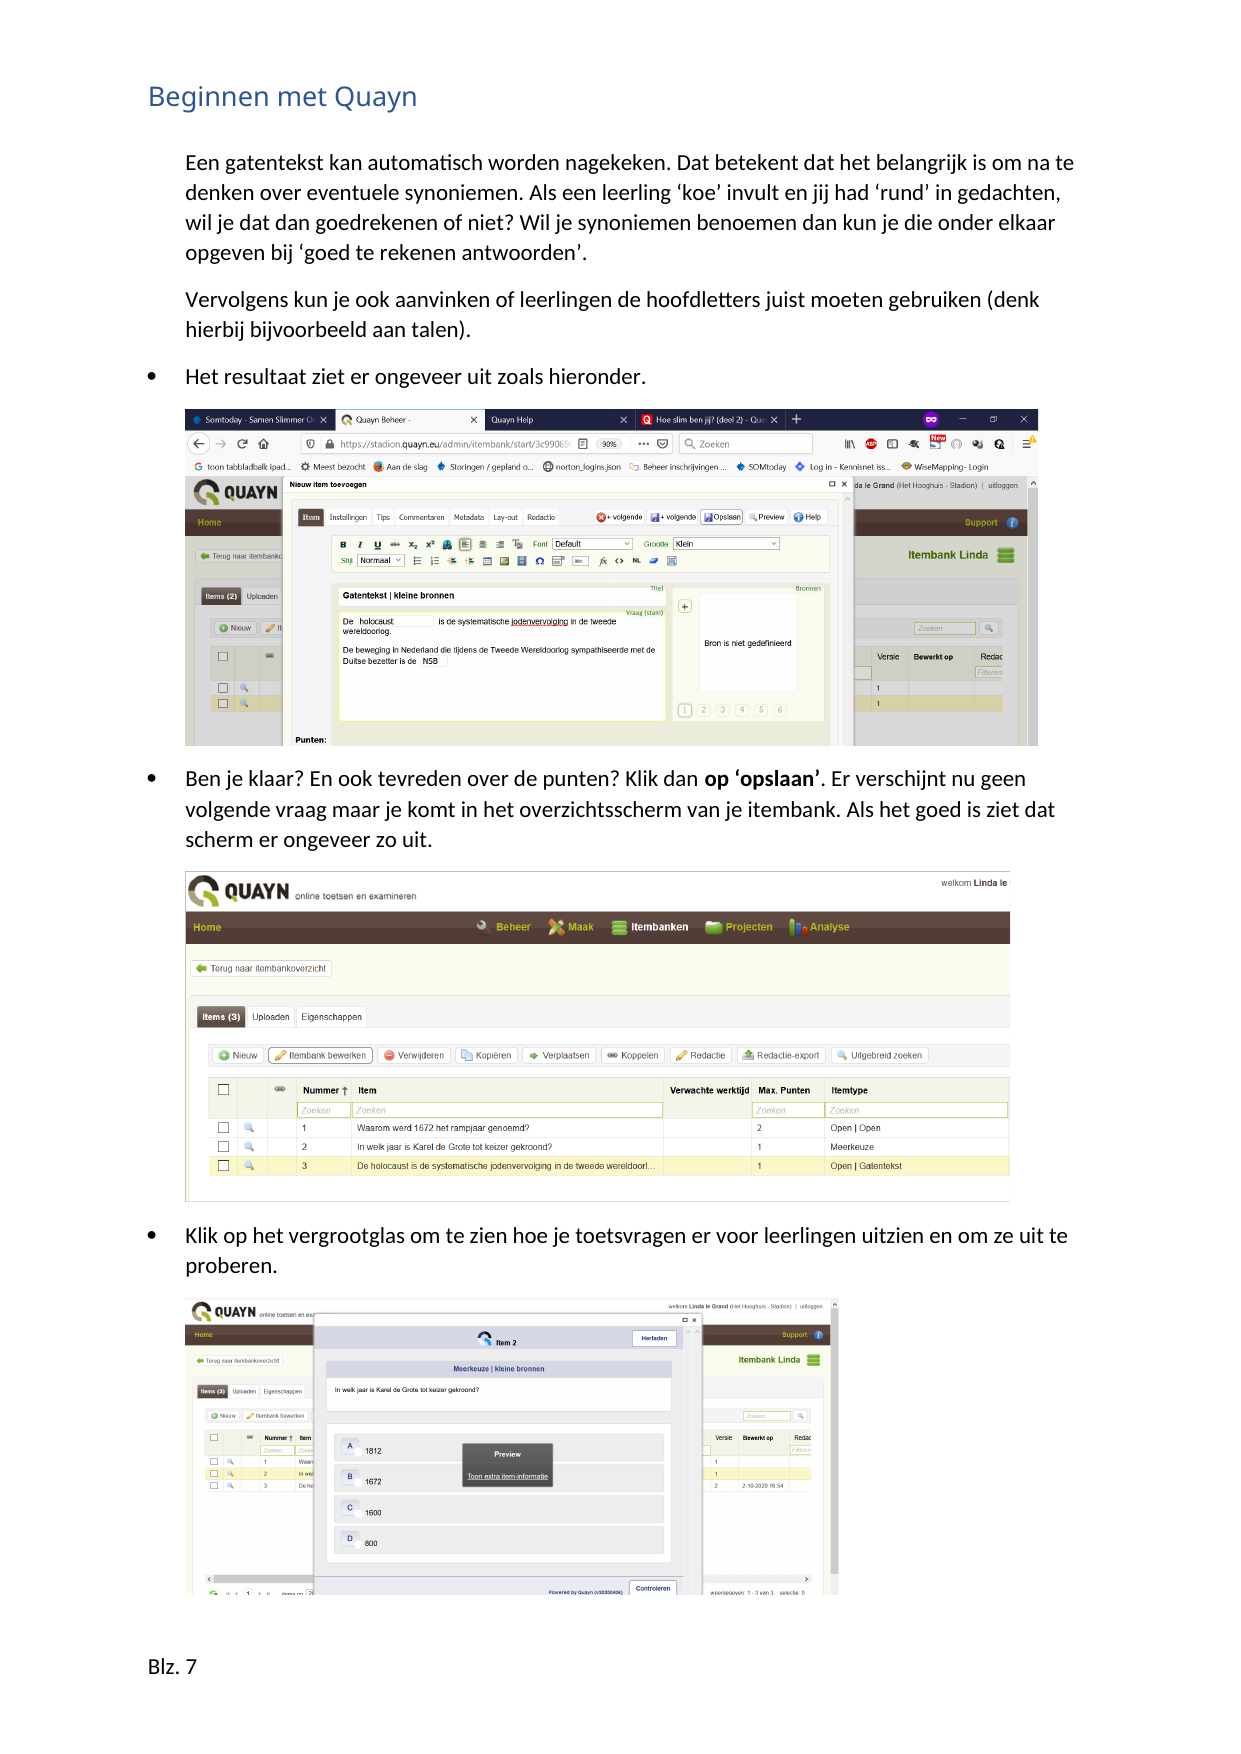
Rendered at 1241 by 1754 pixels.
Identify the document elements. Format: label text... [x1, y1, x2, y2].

list Ben je klaar? En ook tevreden over de punten? Klik dan op ‘opslaan’. Er verschijnt nu geen volgende vraag maar je komt in het overzichtsscherm van je itembank. Als het goed is ziet dat scherm er ongeveer zo uit. [148, 764, 1093, 853]
picture [185, 871, 1010, 1202]
text Vervolgens kun je ook aanvinken of leerlingen de hoofdletters juist moeten gebruiken (denk hierbij bijvoorbeeld aan talen). [185, 285, 1093, 343]
list Klik op het vergrootglas om te zien hoe je toetsvragen er voor leerlingen uitzien en om ze uit te proberen. [148, 1221, 1093, 1279]
text Een gatentekst kan automatisch worden nagekeken. Dat betekent dat het belangrijk is om na te denken over eventuele synoniemen. Als een leerling ‘koe’ invult en jij had ‘rund’ in gedachten, wil je dat dan goedrekenen of niet? Wil je synoniemen benoemen dan kun je die onder elkaar opgeven bij ‘goed te rekenen antwoorden’. [185, 148, 1093, 266]
picture [185, 1297, 839, 1595]
list Het resultaat ziet er ongeveer uit zoals hieronder. [148, 362, 1093, 390]
picture [185, 409, 1039, 746]
